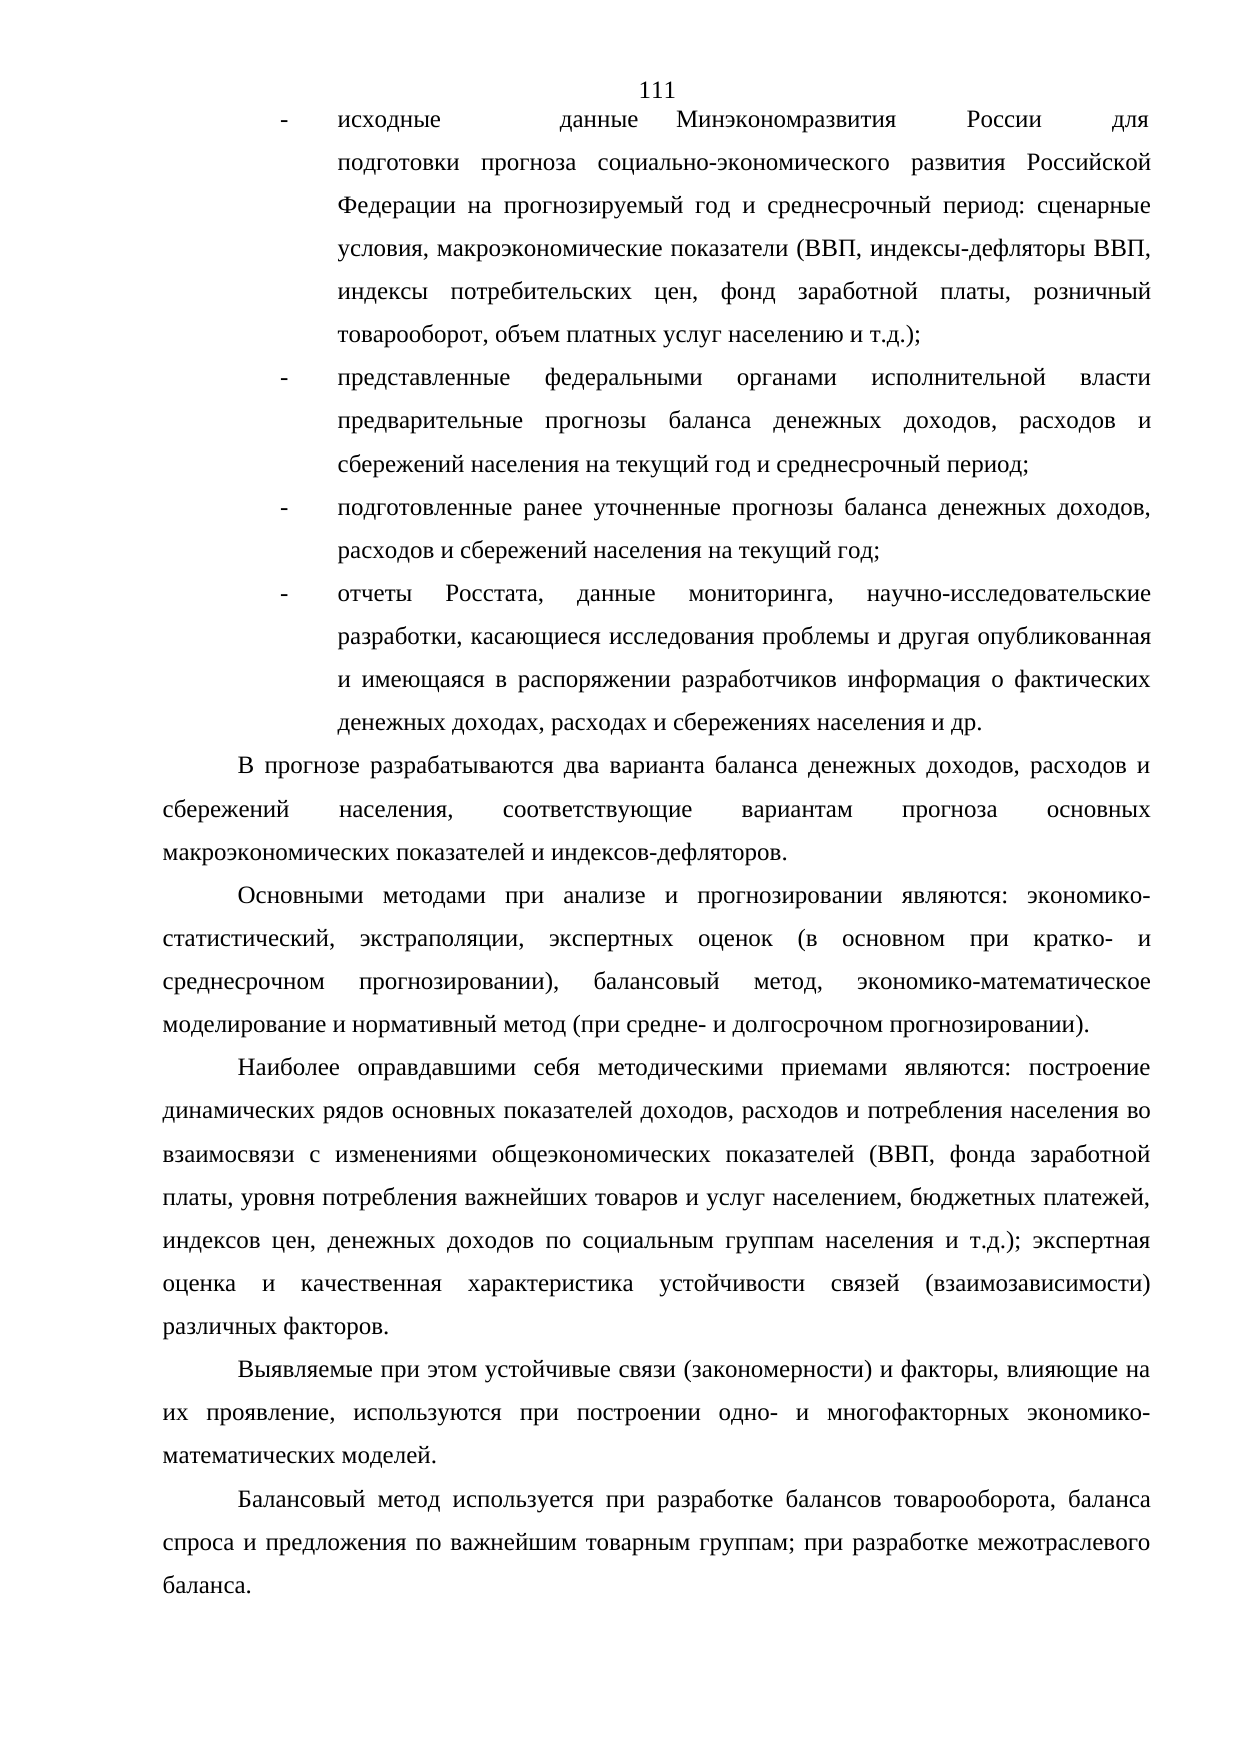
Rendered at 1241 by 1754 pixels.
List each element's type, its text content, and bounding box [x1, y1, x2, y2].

text Выявляемые при этом устойчивые связи (закономерности) и факторы, влияющие на их проявление, используются при построении одно- и многофакторных экономико-математических моделей. [162, 1354, 1152, 1469]
list исходные данные Минэкономразвития России для подготовки прогноза социально-экономического развития Российской Федерации на прогнозируемый год и среднесрочный период: сценарные условия, макроэкономические показатели (ВВП, индексы-дефляторы ВВП, индексы потребительских цен, фонд заработной платы, розничный товарооборот, объем платных услуг населению и т.д.); [280, 104, 1152, 348]
text Балансовый метод используется при разработке балансов товарооборота, баланса спроса и предложения по важнейшим товарным группам; при разработке межотраслевого баланса. [162, 1484, 1152, 1599]
text Основными методами при анализе и прогнозировании являются: экономико-статистический, экстраполяции, экспертных оценок (в основном при кратко- и среднесрочном прогнозировании), балансовый метод, экономико-математическое моделирование и нормативный метод (при средне- и долгосрочном прогнозировании). [162, 880, 1152, 1038]
list подготовленные ранее уточненные прогнозы баланса денежных доходов, расходов и сбережений населения на текущий год; [280, 492, 1152, 564]
list представленные федеральными органами исполнительной власти предварительные прогнозы баланса денежных доходов, расходов и сбережений населения на текущий год и среднесрочный период; [280, 362, 1152, 477]
list отчеты Росстата, данные мониторинга, научно-исследовательские разработки, касающиеся исследования проблемы и другая опубликованная и имеющаяся в распоряжении разработчиков информация о фактических денежных доходах, расходах и сбережениях населения и др. [280, 578, 1152, 736]
text В прогнозе разрабатываются два варианта баланса денежных доходов, расходов и сбережений населения, соответствующие вариантам прогноза основных макроэкономических показателей и индексов-дефляторов. [162, 751, 1152, 866]
text Наиболее оправдавшими себя методическими приемами являются: построение динамических рядов основных показателей доходов, расходов и потребления населения во взаимосвязи с изменениями общеэкономических показателей (ВВП, фонда заработной платы, уровня потребления важнейших товаров и услуг населением, бюджетных платежей, индексов цен, денежных доходов по социальным группам населения и т.д.); экспертная оценка и качественная характеристика устойчивости связей (взаимозависимости) различных факторов. [162, 1052, 1152, 1340]
